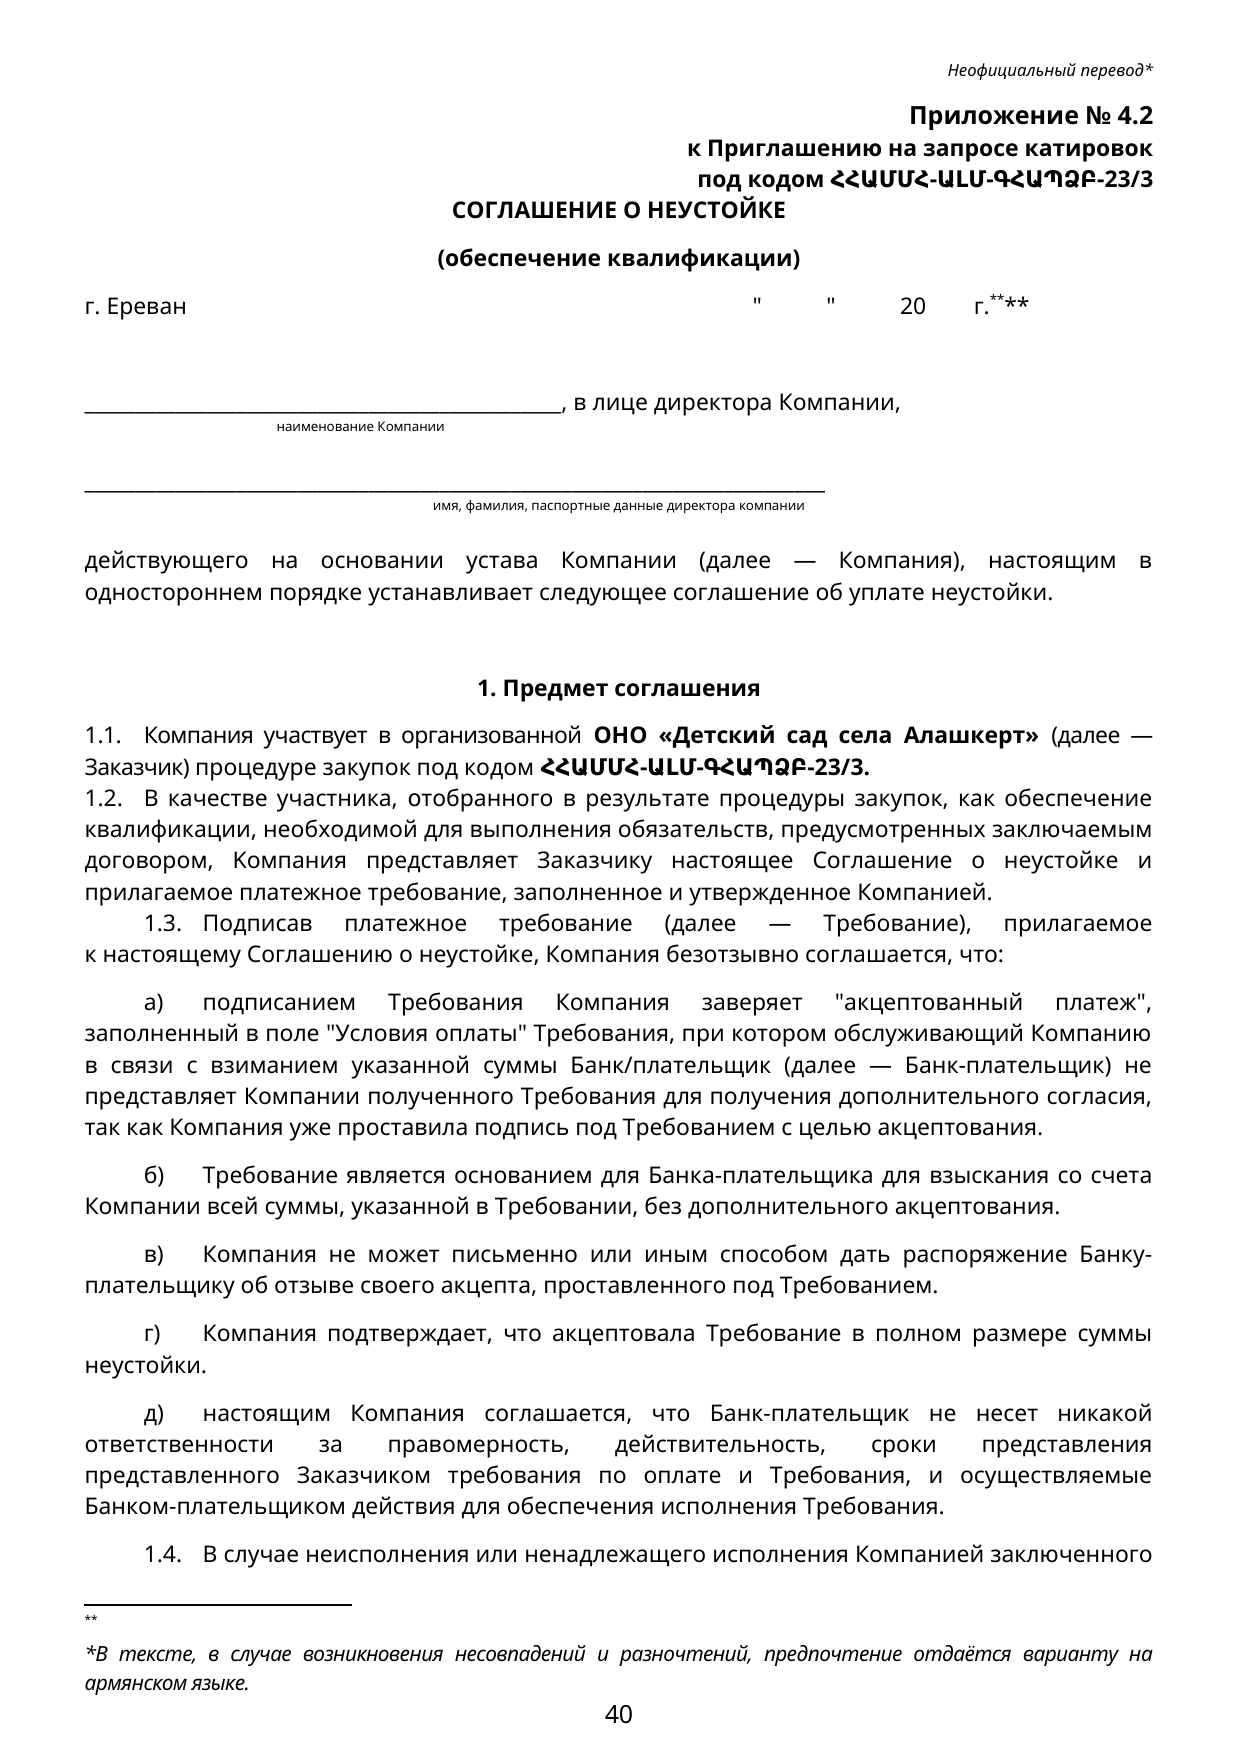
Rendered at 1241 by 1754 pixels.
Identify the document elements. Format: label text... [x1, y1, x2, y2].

text 1.2. В качестве участника, օтобранного в результате процедуры закупок, как обеспечение квалификации, необходимой для выполнения обязательств, предусмотренных заключаемым договором, Kомпания представляет Заказчику настоящее Соглашение о неустойке и прилагаемое платежное требование, заполненное и утвержденное Компанией. [84, 782, 1153, 907]
text под кодом ՀՀԱՄՄՀ-ԱԼՄ-ԳՀԱՊՁԲ-23/3 [84, 163, 1153, 194]
text _______________________________________________, в лице директора Компании, [84, 386, 1153, 417]
text г) Компания подтверждает, что акцептовала Требование в полном размере суммы неустойки. [84, 1317, 1153, 1380]
text 1. Предмет соглашения [84, 671, 1153, 703]
text (обеспечение квалификации) [84, 242, 1153, 273]
table_header " " 20 г.** [572, 290, 1040, 338]
text к Приглашению на запросе катировок [84, 132, 1153, 163]
text действующего на основании устава Компании (далее — Компания), настоящим в одностороннем порядке устанавливает следующее соглашение об уплате неустойки. [84, 544, 1153, 607]
text д) настоящим Компания соглашается, что Банк-плательщик не несет никакой ответственности за правомерность, действительность, сроки представления представленного Заказчиком требования по оплате и Требования, и осуществляемые Банком-плательщиком действия для обеспечения исполнения Требования. [84, 1396, 1153, 1521]
text в) Компания не может письменно или иным способом дать распоряжение Банку-плательщику об отзыве своего акцепта, проставленного под Требованием. [84, 1238, 1153, 1301]
text 1.3. Подписав платежное требование (далее — Требование), прилагаемое к настоящему Соглашению о неустойке, Компания безотзывно соглашается, что: [84, 907, 1153, 969]
text 1.1. Компания участвует в организованной ОНО «Детский сад села Алашкерт» (далее — Заказчик) процедуре закупок под кодом ՀՀԱՄՄՀ-ԱԼՄ-ԳՀԱՊՁԲ-23/3. [84, 719, 1153, 782]
text СОГЛАШЕНИЕ О НЕУСТОЙКЕ [84, 194, 1153, 226]
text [84, 1538, 1153, 1569]
text б) Требование является основанием для Банка-плательщика для взыскания со счета Компании всей суммы, указанной в Требовании, без дополнительного акцептования. [84, 1159, 1153, 1221]
table_header г. Ереван [73, 290, 572, 338]
text Приложение № 4.2 [84, 98, 1153, 132]
text наименование Компании [276, 417, 1153, 448]
text а) подписанием Требования Компания заверяет "акцептованный платеж", заполненный в поле "Условия оплаты" Требования, при котором обслуживающий Компанию в связи с взиманием указанной суммы Банк/плательщик (далее — Банк-плательщик) не представляет Компании полученного Требования для получения дополнительного согласия, так как Компания уже проставила подпись под Требованием с целью акцептования. [84, 986, 1153, 1142]
text имя, фамилия, паспортные данные директора компании [84, 496, 1153, 528]
text _________________________________________________________________________ [84, 465, 1153, 496]
